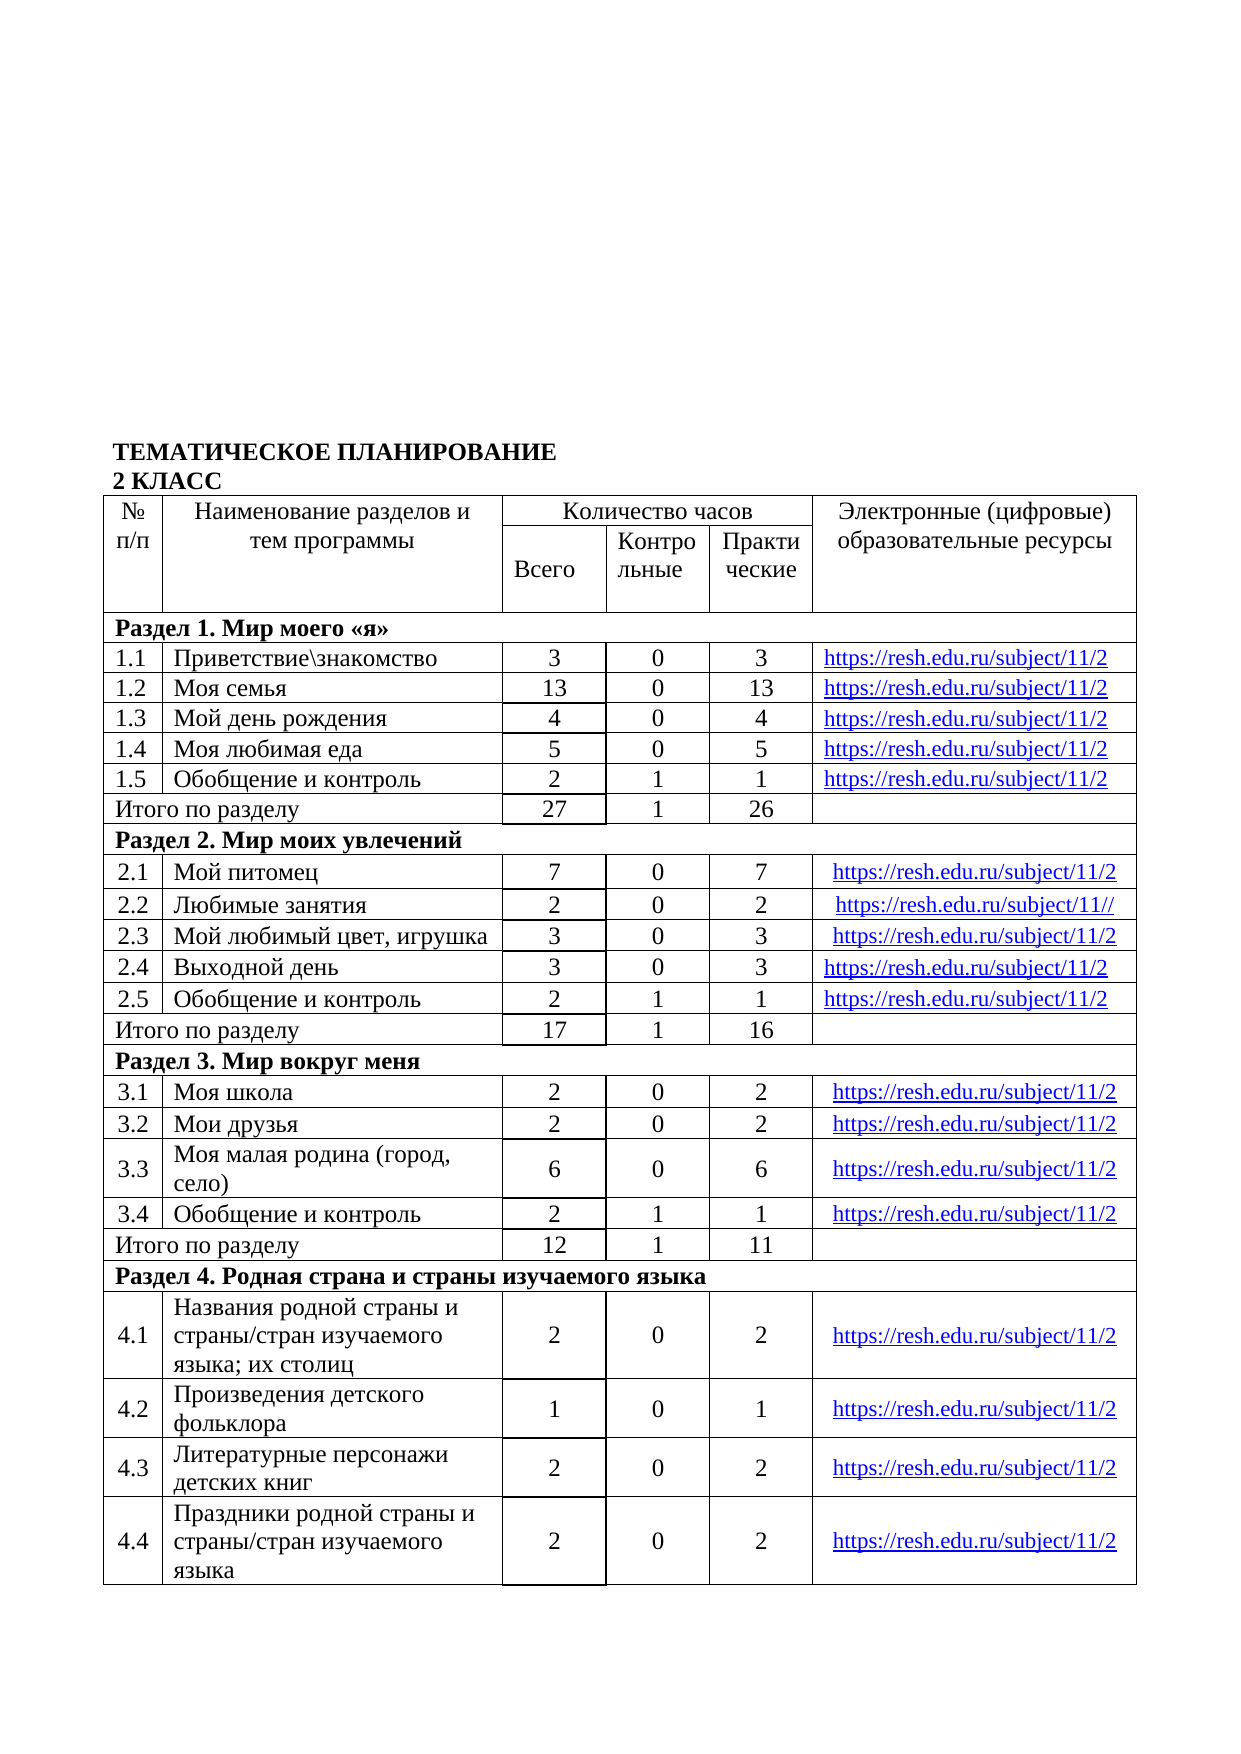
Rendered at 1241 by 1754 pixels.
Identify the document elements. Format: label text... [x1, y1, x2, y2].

table_header Количество часов [503, 496, 812, 525]
table_cell https://resh.edu.ru/subject/11/2 [813, 643, 1136, 672]
table_cell 2 [710, 1292, 812, 1378]
table_cell https://resh.edu.ru/subject/11/2 [813, 1108, 1136, 1138]
table_cell [813, 794, 1136, 823]
table_cell 1 [607, 1198, 709, 1228]
table_cell 3 [710, 643, 812, 672]
table_cell 1 [710, 1379, 812, 1437]
table_cell Итого по разделу [104, 794, 502, 823]
table_cell 0 [607, 1292, 709, 1378]
table_cell 2 [503, 1292, 605, 1378]
table_cell 1 [607, 1014, 709, 1044]
table_cell 0 [607, 673, 709, 702]
table_cell 12 [503, 1230, 605, 1259]
table_cell 0 [607, 951, 709, 982]
table_cell 7 [503, 855, 605, 888]
table_cell 1 [607, 983, 709, 1013]
table_cell Обобщение и контроль [163, 764, 502, 793]
table_cell 0 [607, 1108, 709, 1138]
table_cell 5 [503, 734, 605, 763]
table_cell 1 [710, 764, 812, 793]
table_cell Произведения детского фольклора [163, 1379, 502, 1437]
table_cell https://resh.edu.ru/subject/11/2 [813, 951, 1136, 982]
table_cell 1.4 [104, 733, 162, 763]
table_cell Мой любимый цвет, игрушка [163, 920, 502, 950]
table_cell 17 [503, 1015, 605, 1044]
table_cell 1 [710, 1198, 812, 1228]
table_cell https://resh.edu.ru/subject/11/2 [813, 1076, 1136, 1107]
table_header № п/п [104, 496, 162, 612]
table_cell 2 [503, 1199, 605, 1228]
table_cell Праздники родной страны и страны/стран изучаемого языка [163, 1497, 502, 1584]
table_cell Моя малая родина (город, село) [163, 1139, 502, 1197]
table_cell https://resh.edu.ru/subject/11/2 [813, 733, 1136, 763]
table_cell 1 [503, 1380, 605, 1437]
table_cell Мой питомец [163, 855, 502, 888]
table_cell 1.1 [104, 643, 162, 672]
table_cell 2 [710, 1438, 812, 1496]
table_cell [813, 1497, 1136, 1584]
table_cell 3.4 [104, 1198, 162, 1228]
text 2 КЛАСС [112, 466, 1128, 495]
table_cell 4 [710, 703, 812, 732]
table_cell 2.3 [104, 920, 162, 950]
table_cell Контрольные [607, 526, 709, 612]
table_cell 2.4 [104, 951, 162, 982]
table_cell 3.1 [104, 1076, 162, 1107]
table_cell 4.1 [104, 1292, 162, 1378]
table_cell 3 [503, 921, 605, 950]
table_cell 3.2 [104, 1108, 162, 1138]
table_cell Литературные персонажи детских книг [163, 1438, 502, 1496]
table_cell Выходной день [163, 951, 502, 982]
table_cell Моя школа [163, 1076, 502, 1107]
table_cell 2 [503, 1076, 605, 1107]
table_cell 2 [503, 890, 605, 919]
table_cell 4.4 [104, 1497, 162, 1584]
table_cell 2 [503, 983, 605, 1013]
table_cell Мой день рождения [163, 703, 502, 732]
table_cell Практические [710, 526, 812, 612]
table_cell 2 [710, 1108, 812, 1138]
table_cell Всего [503, 526, 606, 612]
table_cell Раздел 2. Мир моих увлечений [104, 824, 1136, 853]
table_cell 2.2 [104, 889, 162, 919]
table_cell https://resh.edu.ru/subject/11/2 [813, 1292, 1136, 1378]
table_cell 2 [710, 1076, 812, 1107]
table_cell 1 [607, 1229, 709, 1259]
table_cell 27 [503, 795, 605, 823]
table_cell 3 [503, 952, 605, 982]
table_cell 13 [710, 673, 812, 702]
table_cell 0 [607, 1139, 709, 1197]
table_cell 0 [607, 889, 709, 919]
table_cell https://resh.edu.ru/subject/11// [813, 889, 1136, 919]
table_cell 0 [607, 1076, 709, 1107]
table_cell Раздел 4. Родная страна и страны изучаемого языка [104, 1261, 1136, 1291]
table_cell Обобщение и контроль [163, 1198, 502, 1228]
table_cell https://resh.edu.ru/subject/11/2 [813, 1379, 1136, 1437]
table_cell https://resh.edu.ru/subject/11/2 [813, 1198, 1136, 1228]
table_cell [813, 1014, 1136, 1044]
table_cell 2.1 [104, 855, 162, 888]
table_cell 2 [710, 1497, 812, 1584]
table_cell [813, 1229, 1136, 1259]
table_cell 13 [503, 673, 605, 702]
table_header Наименование разделов и тем программы [163, 496, 502, 612]
table_cell https://resh.edu.ru/subject/11/2 [813, 983, 1136, 1013]
table_cell Раздел 3. Мир вокруг меня [104, 1045, 1136, 1075]
table_cell Любимые занятия [163, 889, 502, 919]
table_cell 1 [710, 983, 812, 1013]
table_cell 2 [503, 1439, 605, 1496]
table_cell 2 [503, 1108, 605, 1138]
table_cell Итого по разделу [104, 1229, 502, 1259]
table_cell 6 [503, 1140, 605, 1197]
table_cell 7 [710, 855, 812, 888]
table_cell Обобщение и контроль [163, 983, 502, 1013]
table_cell Моя любимая еда [163, 733, 502, 763]
table_cell https://resh.edu.ru/subject/11/2 [813, 703, 1136, 732]
table_cell 2 [503, 764, 605, 793]
table_cell 11 [710, 1229, 812, 1259]
table_cell 26 [710, 794, 812, 823]
table_cell Мои друзья [163, 1108, 502, 1138]
text Тематическое планирование [112, 437, 1128, 466]
table_cell 1 [607, 794, 709, 823]
table_cell 3.3 [104, 1139, 162, 1197]
table_cell 2.5 [104, 983, 162, 1013]
table_cell 0 [607, 703, 709, 732]
table_cell https://resh.edu.ru/subject/11/2 [813, 764, 1136, 793]
table_cell 0 [607, 855, 709, 888]
table_cell 0 [607, 1497, 709, 1584]
table_cell 0 [607, 733, 709, 763]
table_cell https://resh.edu.ru/subject/11/2 [813, 855, 1136, 888]
table_cell Моя семья [163, 673, 502, 702]
table_cell 3 [710, 920, 812, 950]
table_cell 0 [607, 643, 709, 672]
table_cell Раздел 1. Мир моего «я» [104, 613, 1136, 642]
table_cell https://resh.edu.ru/subject/11/2 [813, 920, 1136, 950]
table_cell 4 [503, 704, 605, 732]
table_cell 0 [607, 1379, 709, 1437]
table_cell 0 [607, 1438, 709, 1496]
table_cell Названия родной страны и страны/стран изучаемого языка; их столиц [163, 1292, 502, 1378]
table_cell 5 [710, 733, 812, 763]
table_cell 16 [710, 1014, 812, 1044]
table_cell 2 [503, 1498, 605, 1584]
table_cell 1.2 [104, 673, 162, 702]
table_header Электронные (цифровые) образовательные ресурсы [813, 496, 1136, 612]
table_cell 4.3 [104, 1438, 162, 1496]
table_cell https://resh.edu.ru/subject/11/2 [813, 1438, 1136, 1496]
table_cell https://resh.edu.ru/subject/11/2 [813, 673, 1136, 702]
table_cell 0 [607, 920, 709, 950]
table_cell 4.2 [104, 1379, 162, 1437]
table_cell 6 [710, 1139, 812, 1197]
table_cell Итого по разделу [104, 1014, 502, 1044]
table_cell 1.3 [104, 703, 162, 732]
table_cell Приветствие\знакомство [163, 643, 502, 672]
table_cell 2 [710, 889, 812, 919]
table_cell 1.5 [104, 764, 162, 793]
table_cell 1 [607, 764, 709, 793]
table_cell https://resh.edu.ru/subject/11/2 [813, 1139, 1136, 1197]
table_cell 3 [503, 643, 605, 672]
table_cell 3 [710, 951, 812, 982]
